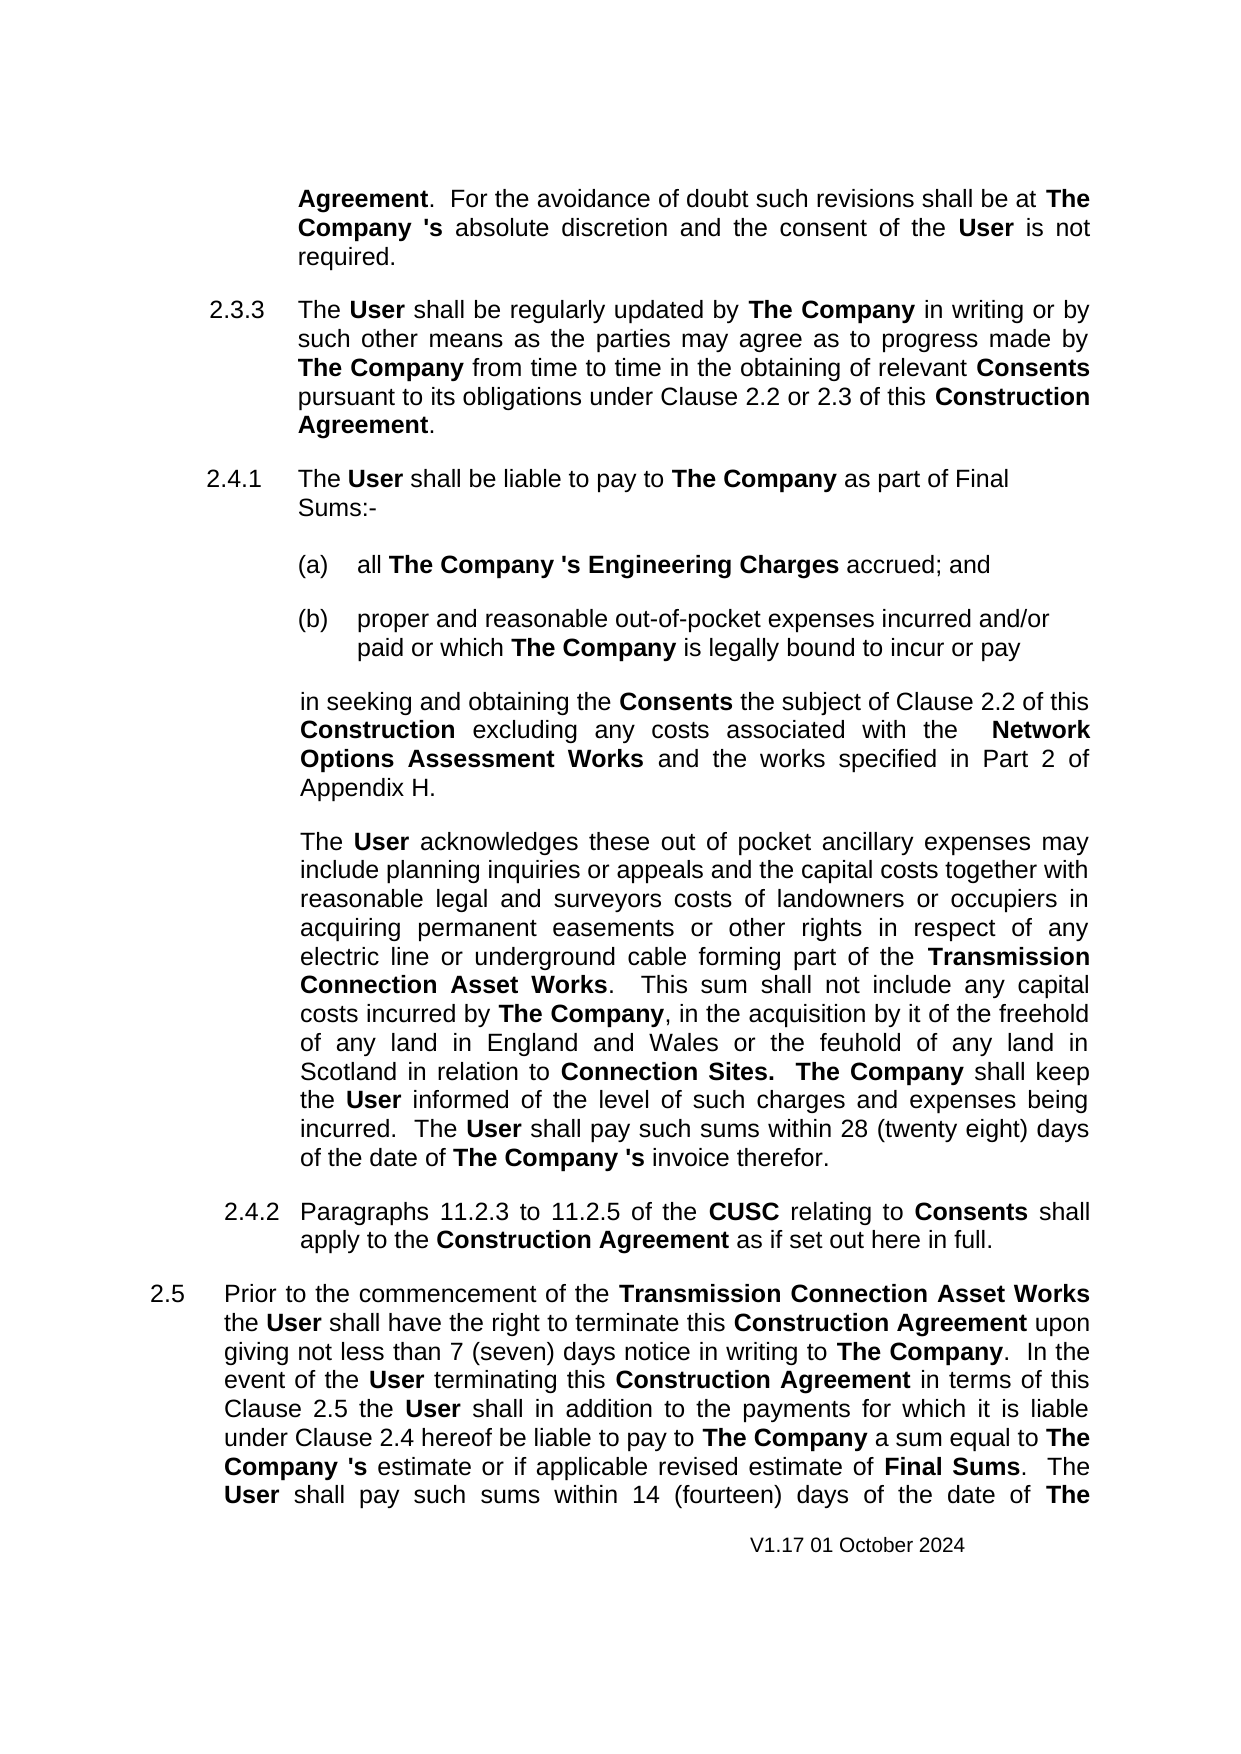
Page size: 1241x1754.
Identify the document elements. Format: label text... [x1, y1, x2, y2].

text in seeking and obtaining the Consents the subject of Clause 2.2 of this Construction excluding any costs associated with the Network Options Assessment Works and the works specified in Part 2 of Appendix H. [300, 687, 1090, 802]
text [150, 1279, 1090, 1509]
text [298, 184, 1090, 270]
subtitle 2.3.3 The User shall be regularly updated by The Company in writing or by such other means as the parties may agree as to progress made by The Company from time to time in the obtaining of relevant Consents pursuant to its obligations under Clause 2.2 or 2.3 of this Construction Agreement. [209, 295, 1090, 439]
text (b) proper and reasonable out-of-pocket expenses incurred and/or paid or which The Company is legally bound to incur or pay [298, 604, 1090, 662]
text 2.4.1 The User shall be liable to pay to The Company as part of Final Sums:- [206, 464, 1090, 522]
text 2.4.2 Paragraphs 11.2.3 to 11.2.5 of the CUSC relating to Consents shall apply to the Construction Agreement as if set out here in full. [224, 1197, 1090, 1254]
text (a) all The Company 's Engineering Charges accrued; and [298, 550, 1090, 579]
text The User acknowledges these out of pocket ancillary expenses may include planning inquiries or appeals and the capital costs together with reasonable legal and surveyors costs of landowners or occupiers in acquiring permanent easements or other rights in respect of any electric line or underground cable forming part of the Transmission Connection Asset Works. This sum shall not include any capital costs incurred by The Company, in the acquisition by it of the freehold of any land in England and Wales or the feuhold of any land in Scotland in relation to Connection Sites. The Company shall keep the User informed of the level of such charges and expenses being incurred. The User shall pay such sums within 28 (twenty eight) days of the date of The Company 's invoice therefor. [300, 827, 1090, 1172]
